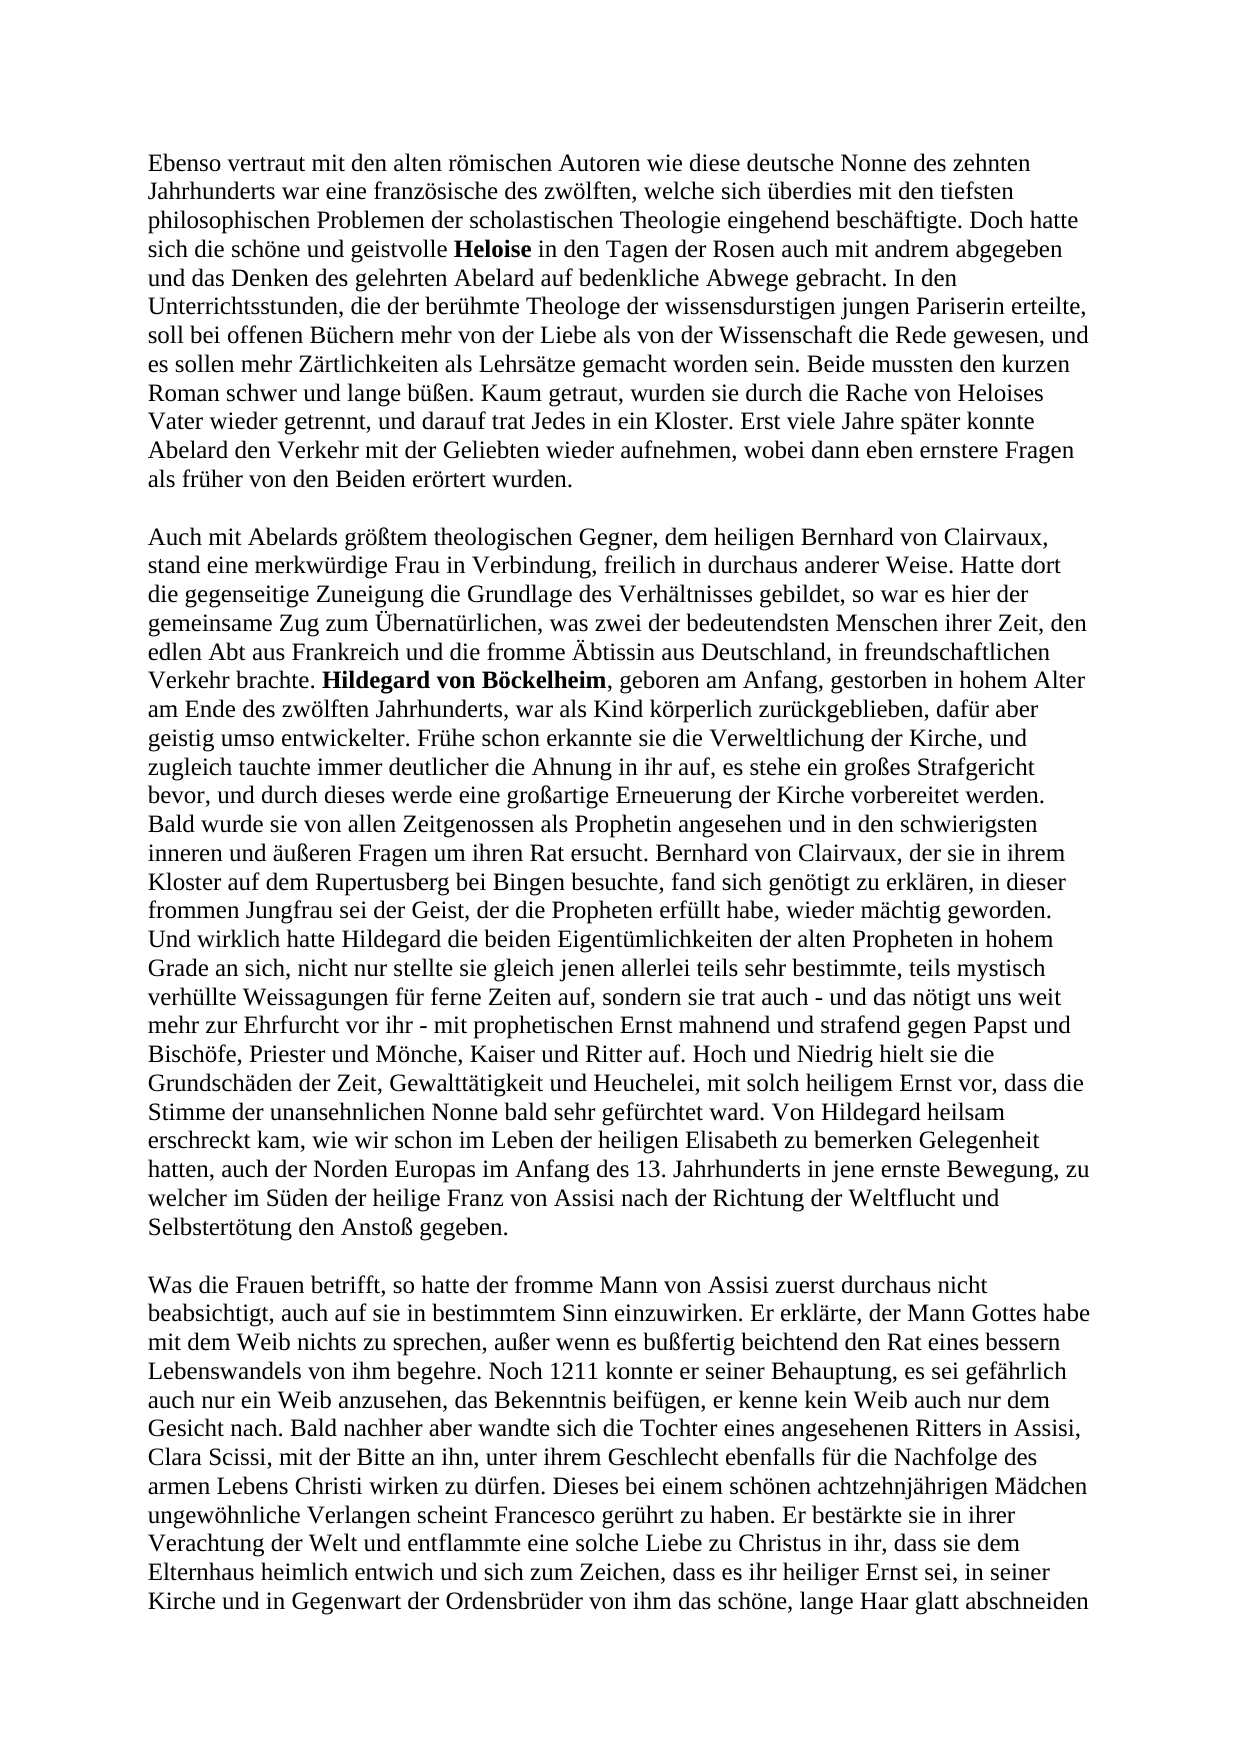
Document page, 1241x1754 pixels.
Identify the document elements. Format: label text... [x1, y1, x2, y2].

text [148, 1270, 1093, 1615]
text Auch mit Abelards größtem theologischen Gegner, dem heiligen Bernhard von Clairvaux, stand eine merkwürdige Frau in Verbindung, freilich in durchaus anderer Weise. Hatte dort die gegenseitige Zuneigung die Grundlage des Verhältnisses gebildet, so war es hier der gemeinsame Zug zum Übernatürlichen, was zwei der bedeutendsten Menschen ihrer Zeit, den edlen Abt aus Frankreich und die fromme Äbtissin aus Deutschland, in freundschaftlichen Verkehr brachte. Hildegard von Böckelheim, geboren am Anfang, gestorben in hohem Alter am Ende des zwölften Jahrhunderts, war als Kind körperlich zurückgeblieben, dafür aber geistig umso entwickelter. Frühe schon erkannte sie die Verweltlichung der Kirche, und zugleich tauchte immer deutlicher die Ahnung in ihr auf, es stehe ein großes Strafgericht bevor, und durch dieses werde eine großartige Erneuerung der Kirche vorbereitet werden. Bald wurde sie von allen Zeitgenossen als Prophetin angesehen und in den schwierigsten inneren und äußeren Fragen um ihren Rat ersucht. Bernhard von Clairvaux, der sie in ihrem Kloster auf dem Rupertusberg bei Bingen besuchte, fand sich genötigt zu erklären, in dieser frommen Jungfrau sei der Geist, der die Propheten erfüllt habe, wieder mächtig geworden. Und wirklich hatte Hildegard die beiden Eigentümlichkeiten der alten Propheten in hohem Grade an sich, nicht nur stellte sie gleich jenen allerlei teils sehr bestimmte, teils mystisch verhüllte Weissagungen für ferne Zeiten auf, sondern sie trat auch - und das nötigt uns weit mehr zur Ehrfurcht vor ihr - mit prophetischen Ernst mahnend und strafend gegen Papst und Bischöfe, Priester und Mönche, Kaiser und Ritter auf. Hoch und Niedrig hielt sie die Grundschäden der Zeit, Gewalttätigkeit und Heuchelei, mit solch heiligem Ernst vor, dass die Stimme der unansehnlichen Nonne bald sehr gefürchtet ward. Von Hildegard heilsam erschreckt kam, wie wir schon im Leben der heiligen Elisabeth zu bemerken Gelegenheit hatten, auch der Norden Europas im Anfang des 13. Jahrhunderts in jene ernste Bewegung, zu welcher im Süden der heilige Franz von Assisi nach der Richtung der Weltflucht und Selbstertötung den Anstoß gegeben. [148, 522, 1093, 1241]
text Ebenso vertraut mit den alten römischen Autoren wie diese deutsche Nonne des zehnten Jahrhunderts war eine französische des zwölften, welche sich überdies mit den tiefsten philosophischen Problemen der scholastischen Theologie eingehend beschäftigte. Doch hatte sich die schöne und geistvolle Heloise in den Tagen der Rosen auch mit andrem abgegeben und das Denken des gelehrten Abelard auf bedenkliche Abwege gebracht. In den Unterrichtsstunden, die der berühmte Theologe der wissensdurstigen jungen Pariserin erteilte, soll bei offenen Büchern mehr von der Liebe als von der Wissenschaft die Rede gewesen, und es sollen mehr Zärtlichkeiten als Lehrsätze gemacht worden sein. Beide mussten den kurzen Roman schwer und lange büßen. Kaum getraut, wurden sie durch die Rache von Heloises Vater wieder getrennt, und darauf trat Jedes in ein Kloster. Erst viele Jahre später konnte Abelard den Verkehr mit der Geliebten wieder aufnehmen, wobei dann eben ernstere Fragen als früher von den Beiden erörtert wurden. [148, 148, 1093, 493]
